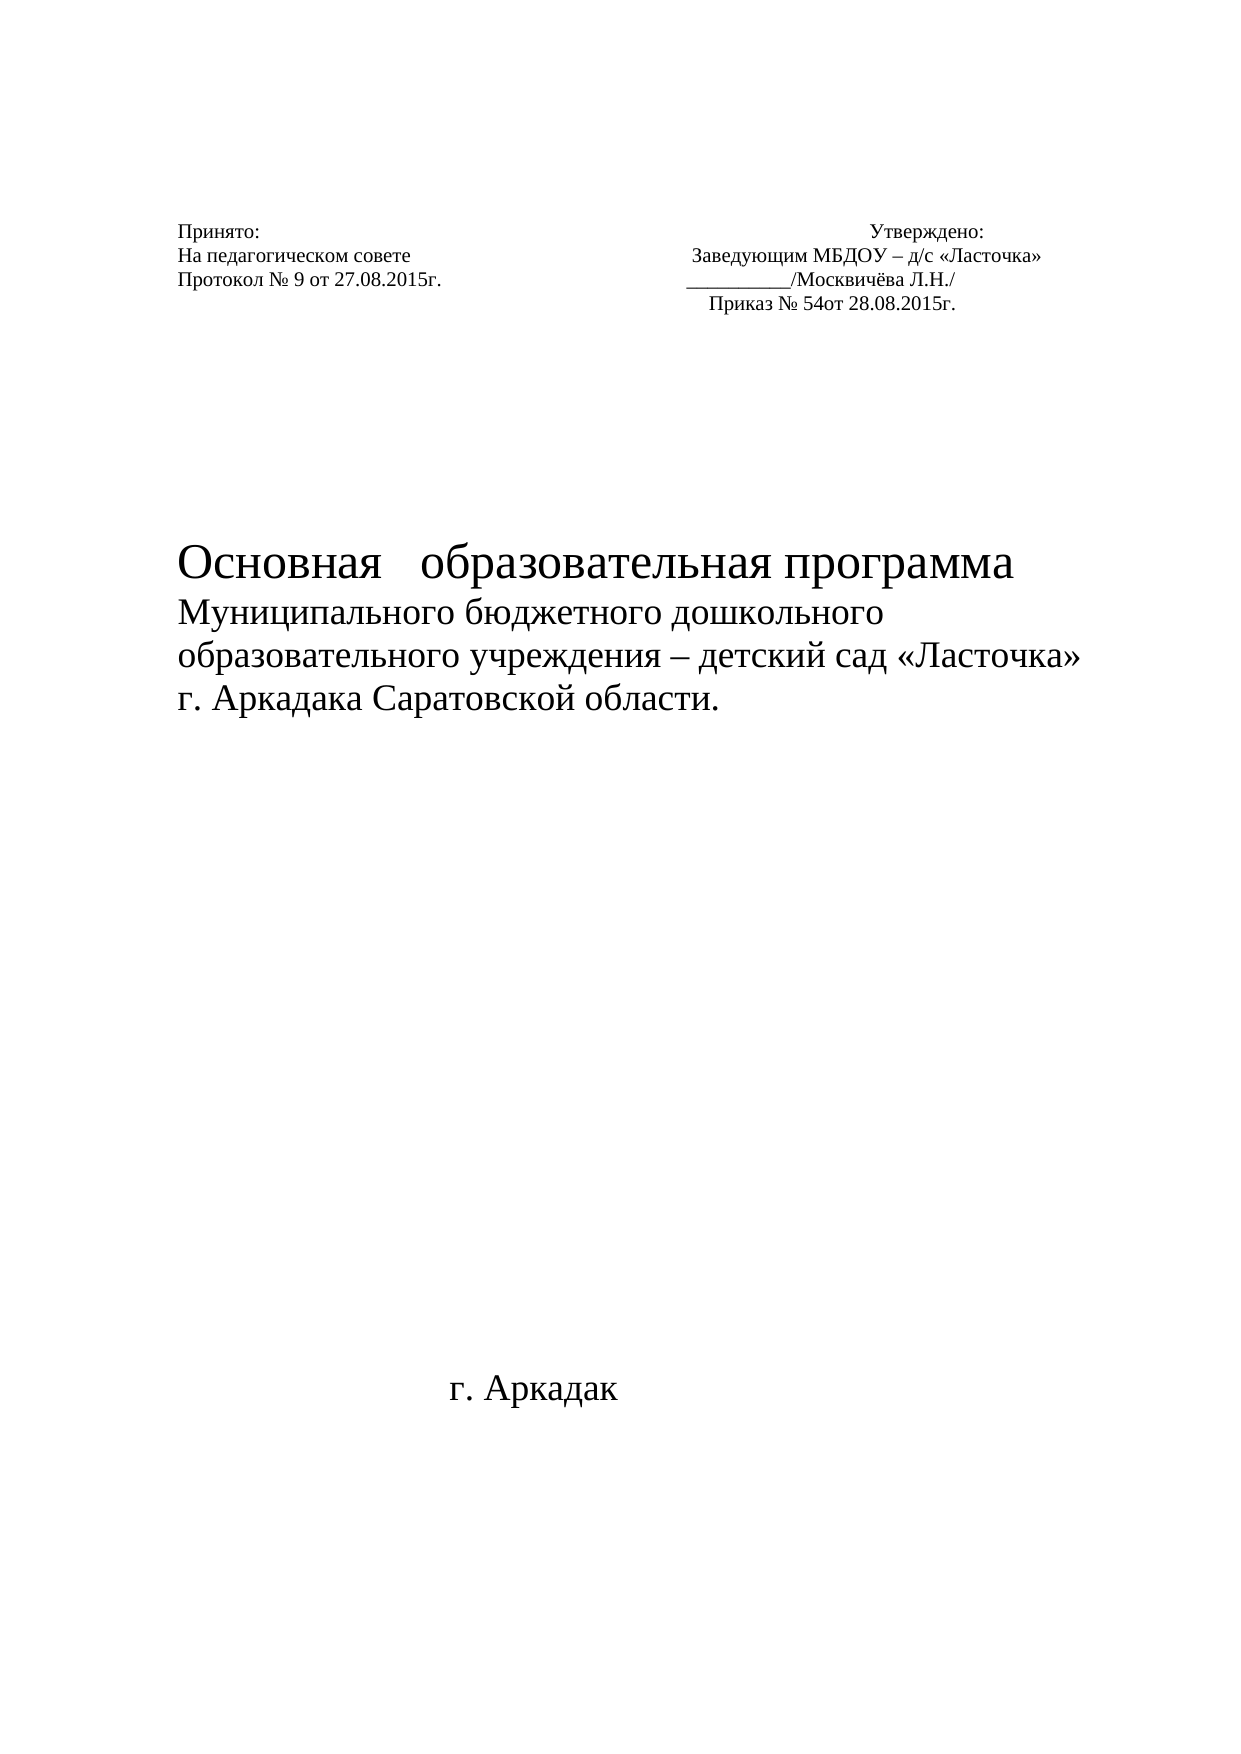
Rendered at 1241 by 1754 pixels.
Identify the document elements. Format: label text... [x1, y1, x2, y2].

text Муниципального бюджетного дошкольного образовательного учреждения – детский сад «Ласточка» [177, 589, 1152, 675]
text Принято: Утверждено: [177, 219, 1152, 243]
text г. Аркадак [177, 1365, 1152, 1408]
text г. Аркадака Саратовской области. [177, 675, 1152, 718]
text Протокол № 9 от 27.08.2015г. __________/Москвичёва Л.Н./ [177, 267, 1152, 291]
text Основная образовательная программа [177, 532, 1152, 589]
text Приказ № 54от 28.08.2015г. [177, 291, 1152, 315]
text На педагогическом совете Заведующим МБДОУ – д/с «Ласточка» [177, 243, 1152, 267]
